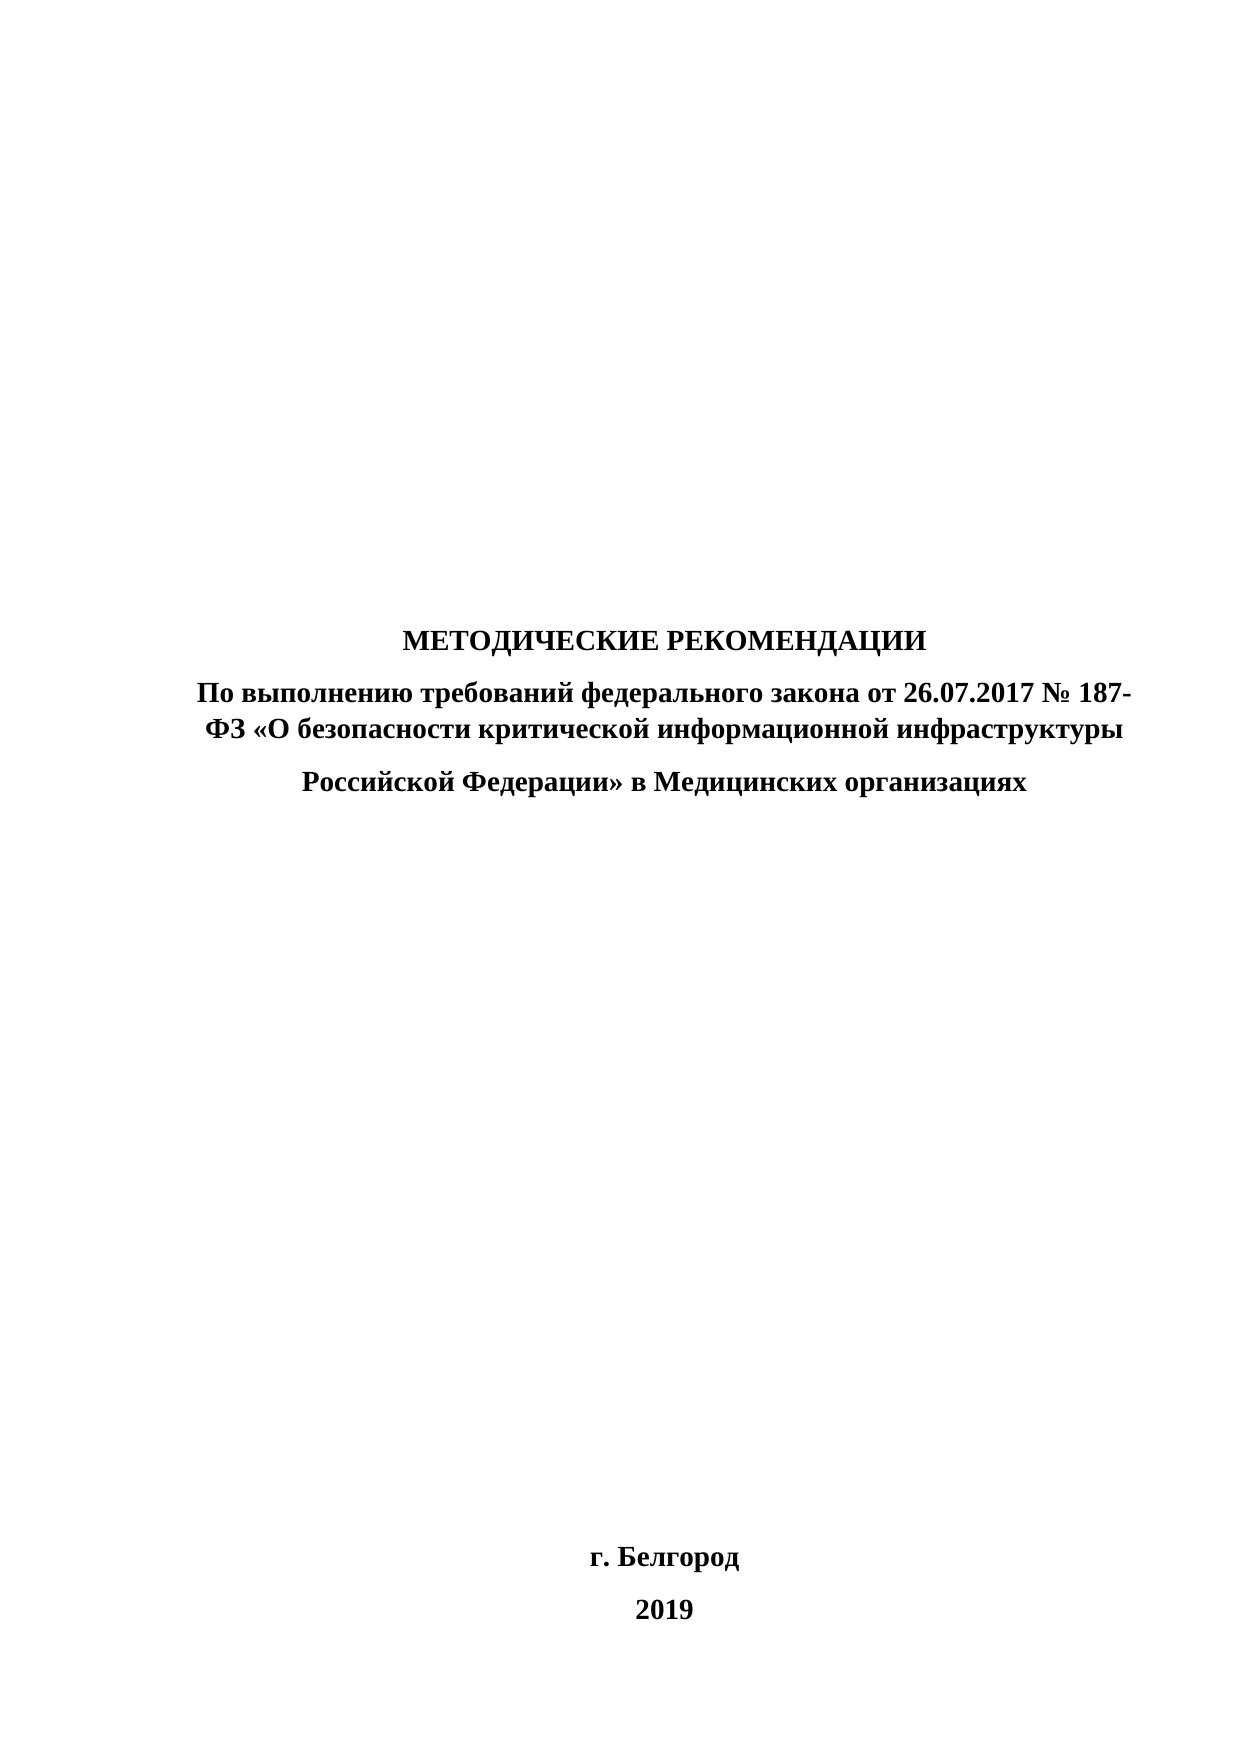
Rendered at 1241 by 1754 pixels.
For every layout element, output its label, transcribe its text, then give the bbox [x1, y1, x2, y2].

text г. Белгород [177, 1539, 1152, 1573]
text Российской Федерации» в Медицинских организациях [177, 764, 1152, 798]
text 2019 [177, 1592, 1152, 1626]
text По выполнению требований федерального закона от 26.07.2017 № 187-ФЗ «О безопасности критической информационной инфраструктуры [177, 675, 1152, 745]
text МЕТОДИЧЕСКИЕ РЕКОМЕНДАЦИИ [177, 623, 1152, 656]
